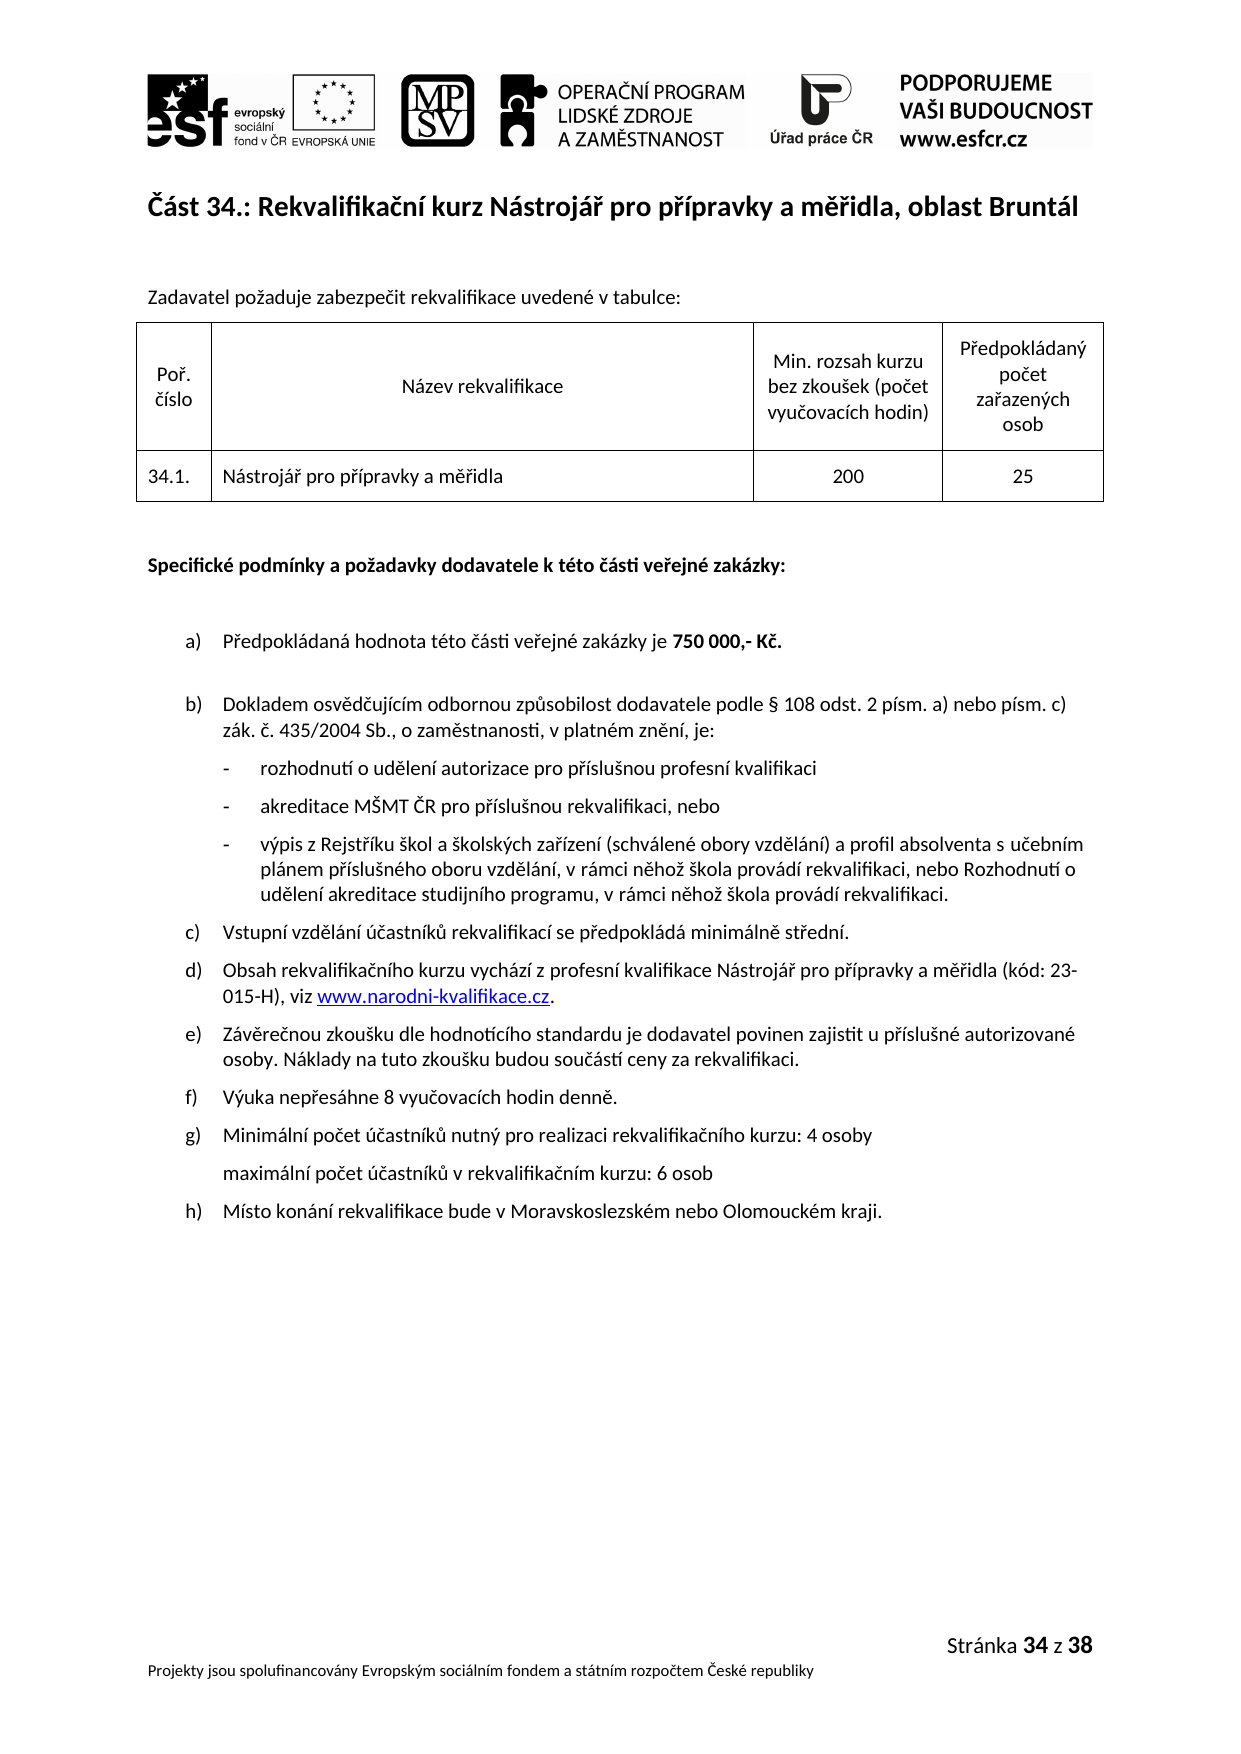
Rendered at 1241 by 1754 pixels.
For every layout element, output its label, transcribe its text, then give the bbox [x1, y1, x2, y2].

table_cell 200 [754, 451, 942, 501]
list výpis z Rejstříku škol a školských zařízení (schválené obory vzdělání) a profil absolventa s učebním plánem příslušného oboru vzdělání, v rámci něhož škola provádí rekvalifikaci, nebo Rozhodnutí o udělení akreditace studijního programu, v rámci něhož škola provádí rekvalifikaci. [223, 831, 1093, 907]
list rozhodnutí o udělení autorizace pro příslušnou profesní kvalifikaci [223, 755, 1093, 780]
list Dokladem osvědčujícím odbornou způsobilost dodavatele podle § 108 odst. 2 písm. a) nebo písm. c) zák. č. 435/2004 Sb., o zaměstnanosti, v platném znění, je: [185, 692, 1093, 742]
list Vstupní vzdělání účastníků rekvalifikací se předpokládá minimálně střední. [185, 919, 1093, 945]
text Zadavatel požaduje zabezpečit rekvalifikace uvedené v tabulce: [148, 284, 1093, 309]
list akreditace MŠMT ČR pro příslušnou rekvalifikaci, nebo [223, 793, 1093, 818]
table_cell Nástrojář pro přípravky a měřidla [212, 451, 753, 501]
list Místo konání rekvalifikace bude v Moravskoslezském nebo Olomouckém kraji. [185, 1198, 1093, 1223]
text Část 34.: Rekvalifikační kurz Nástrojář pro přípravky a měřidla, oblast Bruntál [148, 188, 1093, 223]
list maximální počet účastníků v rekvalifikačním kurzu: 6 osob [223, 1160, 1093, 1185]
table_header Název rekvalifikace [212, 323, 753, 449]
table_cell 34.1. [137, 451, 211, 501]
list Obsah rekvalifikačního kurzu vychází z profesní kvalifikace Nástrojář pro přípravky a měřidla (kód: 23-015-H), viz www.narodni-kvalifikace.cz. [185, 957, 1093, 1008]
table_cell 25 [943, 451, 1103, 501]
text Specifické podmínky a požadavky dodavatele k této části veřejné zakázky: [148, 552, 1093, 578]
list Závěrečnou zkoušku dle hodnotícího standardu je dodavatel povinen zajistit u příslušné autorizované osoby. Náklady na tuto zkoušku budou součástí ceny za rekvalifikaci. [185, 1021, 1093, 1072]
list Výuka nepřesáhne 8 vyučovacích hodin denně. [185, 1084, 1093, 1109]
picture [147, 73, 1093, 148]
list Minimální počet účastníků nutný pro realizaci rekvalifikačního kurzu: 4 osoby [185, 1122, 1093, 1147]
table_header Poř. číslo [137, 323, 211, 449]
list Předpokládaná hodnota této části veřejné zakázky je 750 000,- Kč. [185, 628, 1093, 654]
table_header Předpokládaný počet zařazených osob [943, 323, 1103, 449]
table_header Min. rozsah kurzu bez zkoušek (počet vyučovacích hodin) [754, 323, 942, 449]
